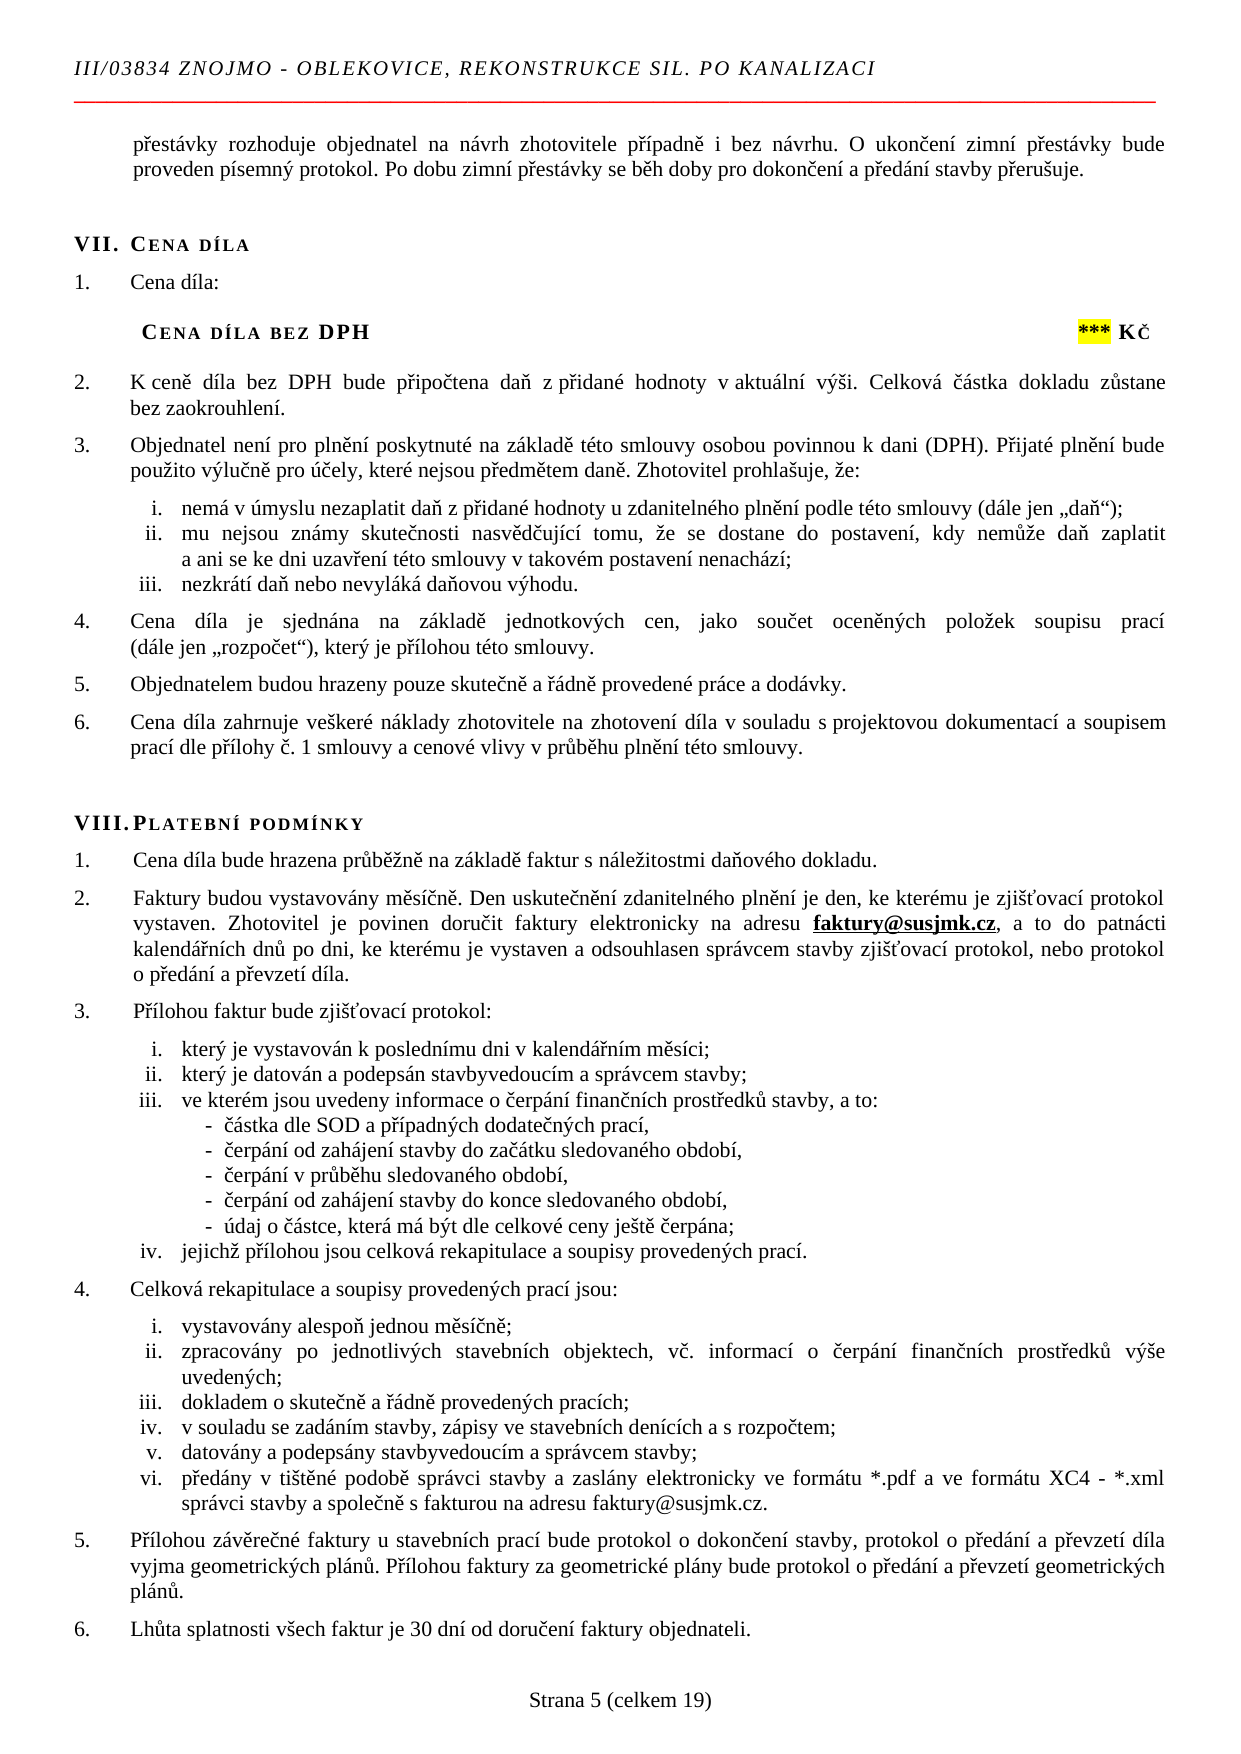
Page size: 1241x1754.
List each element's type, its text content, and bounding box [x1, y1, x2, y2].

list Platební podmínky [74, 810, 1167, 835]
list Cena díla je sjednána na základě jednotkových cen, jako součet oceněných položek soupisu prací (dále jen „rozpočet“), který je přílohou této smlouvy. [74, 608, 1167, 659]
list čerpání od zahájení stavby do začátku sledovaného období, [205, 1137, 1167, 1162]
list v souladu se zadáním stavby, zápisy ve stavebních denících a s rozpočtem; [162, 1414, 1167, 1439]
list Přílohou faktur bude zjišťovací protokol: [74, 998, 1167, 1024]
list Cena díla bude hrazena průběžně na základě faktur s náležitostmi daňového dokladu. [74, 847, 1167, 873]
list vystavovány alespoň jednou měsíčně; [162, 1313, 1167, 1338]
table_header *** Kč [824, 307, 1161, 357]
list nezkrátí daň nebo nevyláká daňovou výhodu. [162, 571, 1167, 596]
list čerpání od zahájení stavby do konce sledovaného období, [205, 1187, 1167, 1213]
list údaj o částce, která má být dle celkové ceny ještě čerpána; [205, 1213, 1167, 1238]
list čerpání v průběhu sledovaného období, [205, 1162, 1167, 1187]
list Faktury budou vystavovány měsíčně. Den uskutečnění zdanitelného plnění je den, ke kterému je zjišťovací protokol vystaven. Zhotovitel je povinen doručit faktury elektronicky na adresu faktury@susjmk.cz, a to do patnácti kalendářních dnů po dni, ke kterému je vystaven a odsouhlasen správcem stavby zjišťovací protokol, nebo protokol o předání a převzetí díla. [74, 885, 1167, 986]
list předány v tištěné podobě správci stavby a zaslány elektronicky ve formátu *.pdf a ve formátu XC4 - *.xml správci stavby a společně s fakturou na adresu faktury@susjmk.cz. [162, 1464, 1167, 1515]
list Cena díla zahrnuje veškeré náklady zhotovitele na zhotovení díla v souladu s projektovou dokumentací a soupisem prací dle přílohy č. 1 smlouvy a cenové vlivy v průběhu plnění této smlouvy. [74, 709, 1167, 759]
list datovány a podepsány stavbyvedoucím a správcem stavby; [162, 1439, 1167, 1464]
list jejichž přílohou jsou celková rekapitulace a soupisy provedených prací. [162, 1238, 1167, 1263]
list K ceně díla bez DPH bude připočtena daň z přidané hodnoty v aktuální výši. Celková částka dokladu zůstane bez zaokrouhlení. [74, 369, 1167, 420]
list Cena díla [74, 231, 1167, 256]
list Objednatel není pro plnění poskytnuté na základě této smlouvy osobou povinnou k dani (DPH). Přijaté plnění bude použito výlučně pro účely, které nejsou předmětem daně. Zhotovitel prohlašuje, že: [74, 432, 1167, 483]
list Celková rekapitulace a soupisy provedených prací jsou: [74, 1276, 1167, 1301]
list Přílohou závěrečné faktury u stavebních prací bude protokol o dokončení stavby, protokol o předání a převzetí díla vyjma geometrických plánů. Přílohou faktury za geometrické plány bude protokol o předání a převzetí geometrických plánů. [74, 1527, 1167, 1603]
list Lhůta splatnosti všech faktur je 30 dní od doručení faktury objednateli. [74, 1616, 1167, 1641]
list nemá v úmyslu nezaplatit daň z přidané hodnoty u zdanitelného plnění podle této smlouvy (dále jen „daň“); [162, 495, 1167, 520]
list který je vystavován k poslednímu dni v kalendářním měsíci; [162, 1036, 1167, 1061]
table_header Cena díla bez DPH [130, 307, 824, 357]
list dokladem o skutečně a řádně provedených pracích; [162, 1389, 1167, 1414]
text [74, 131, 1167, 181]
list zpracovány po jednotlivých stavebních objektech, vč. informací o čerpání finančních prostředků výše uvedených; [162, 1338, 1167, 1389]
list který je datován a podepsán stavbyvedoucím a správcem stavby; [162, 1061, 1167, 1087]
list mu nejsou známy skutečnosti nasvědčující tomu, že se dostane do postavení, kdy nemůže daň zaplatit a ani se ke dni uzavření této smlouvy v takovém postavení nenachází; [162, 520, 1167, 571]
list Objednatelem budou hrazeny pouze skutečně a řádně provedené práce a dodávky. [74, 671, 1167, 697]
list ve kterém jsou uvedeny informace o čerpání finančních prostředků stavby, a to: [162, 1087, 1167, 1112]
list Cena díla: [74, 269, 1167, 294]
list částka dle SOD a případných dodatečných prací, [205, 1112, 1167, 1137]
